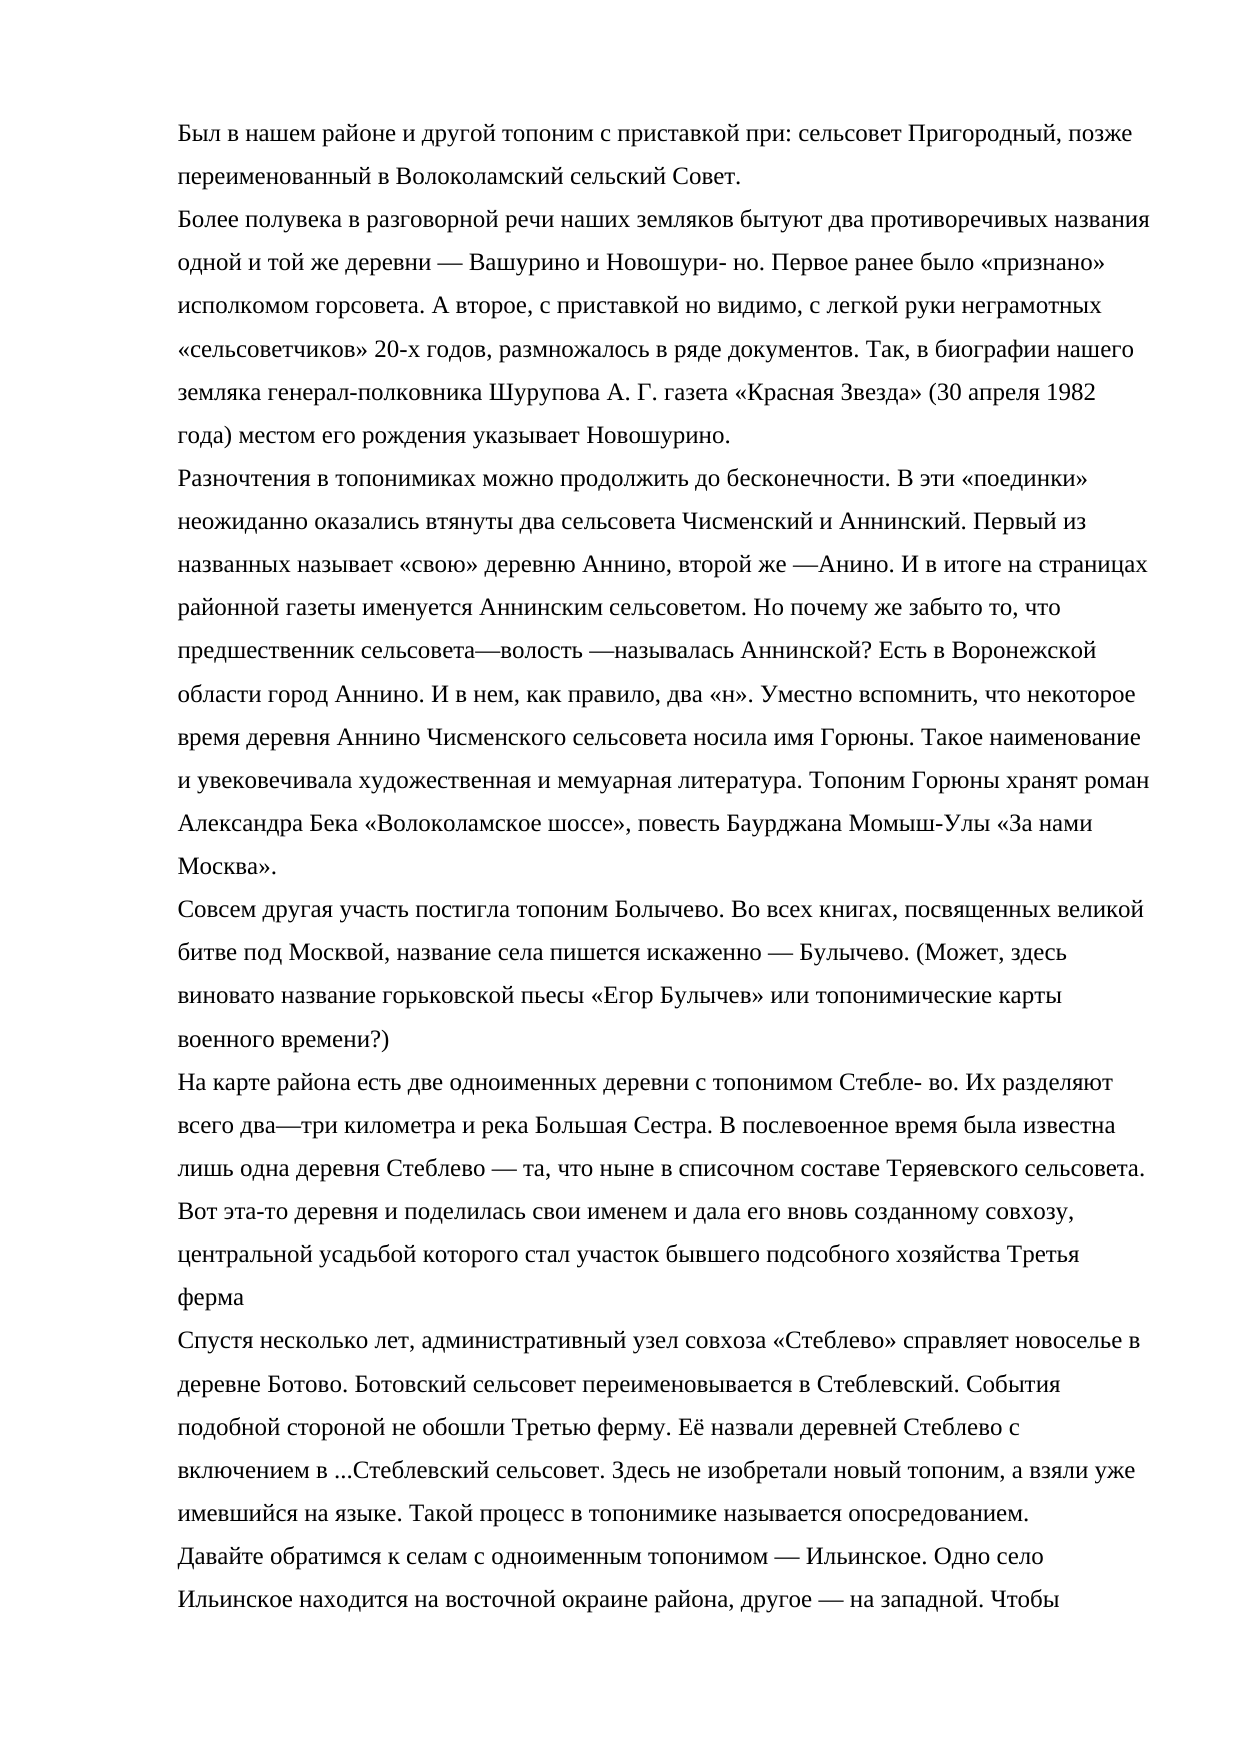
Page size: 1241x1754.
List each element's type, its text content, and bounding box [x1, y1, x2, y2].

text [177, 1541, 1152, 1613]
text На карте района есть две одноименных деревни с топонимом Стебле- во. Их разделяют всего два—три километра и река Большая Сестра. В послевоенное время была известна лишь одна деревня Стеблево — та, что ныне в списочном составе Теряевского сельсовета. Вот эта-то деревня и поделилась свои именем и дала его вновь созданному совхозу, центральной усадьбой которого стал участок бывшего подсобного хозяйства Третья ферма [177, 1067, 1152, 1311]
text Совсем другая участь постигла топоним Болычево. Во всех книгах, посвященных великой битве под Москвой, название села пишется искаженно — Булычево. (Может, здесь виновато название горьковской пьесы «Егор Булычев» или топонимические карты военного времени?) [177, 894, 1152, 1052]
text Спустя несколько лет, административный узел совхоза «Стеблево» справляет новоселье в деревне Ботово. Ботовский сельсовет переименовывается в Стеблевский. События подобной стороной не обошли Третью ферму. Её назвали деревней Стеблево с включением в ...Стеблевский сельсовет. Здесь не изобретали новый топоним, а взяли уже имевшийся на языке. Такой процесс в топонимике называется опосредованием. [177, 1326, 1152, 1527]
text Более полувека в разговорной речи наших земляков бытуют два противоречивых названия одной и той же деревни — Вашурино и Новошури- но. Первое ранее было «признано» исполкомом горсовета. А второе, с приставкой но видимо, с легкой руки неграмотных «сельсоветчиков» 20-х годов, размножалось в ряде документов. Так, в биографии нашего земляка генерал-полковника Шурупова А. Г. газета «Красная Звезда» (30 апреля 1982 года) местом его рождения указывает Новошурино. [177, 204, 1152, 449]
text Был в нашем районе и другой топоним с приставкой при: сельсовет Пригородный, позже переименованный в Волоколамский сельский Совет. [177, 118, 1152, 190]
text Разночтения в топонимиках можно продолжить до бесконечности. В эти «поединки» неожиданно оказались втянуты два сельсовета Чисменский и Аннинский. Первый из названных называет «свою» деревню Аннино, второй же —Анино. И в итоге на страницах районной газеты именуется Аннинским сельсоветом. Но почему же забыто то, что предшественник сельсовета—волость —называлась Аннинской? Есть в Воронежской области город Аннино. И в нем, как правило, два «н». Уместно вспомнить, что некоторое время деревня Аннино Чисменского сельсовета носила имя Горюны. Такое наименование и увековечивала художественная и мемуарная литература. Топоним Горюны хранят роман Александра Бека «Волоколамское шоссе», повесть Баурджана Момыш-Улы «За нами Москва». [177, 463, 1152, 880]
